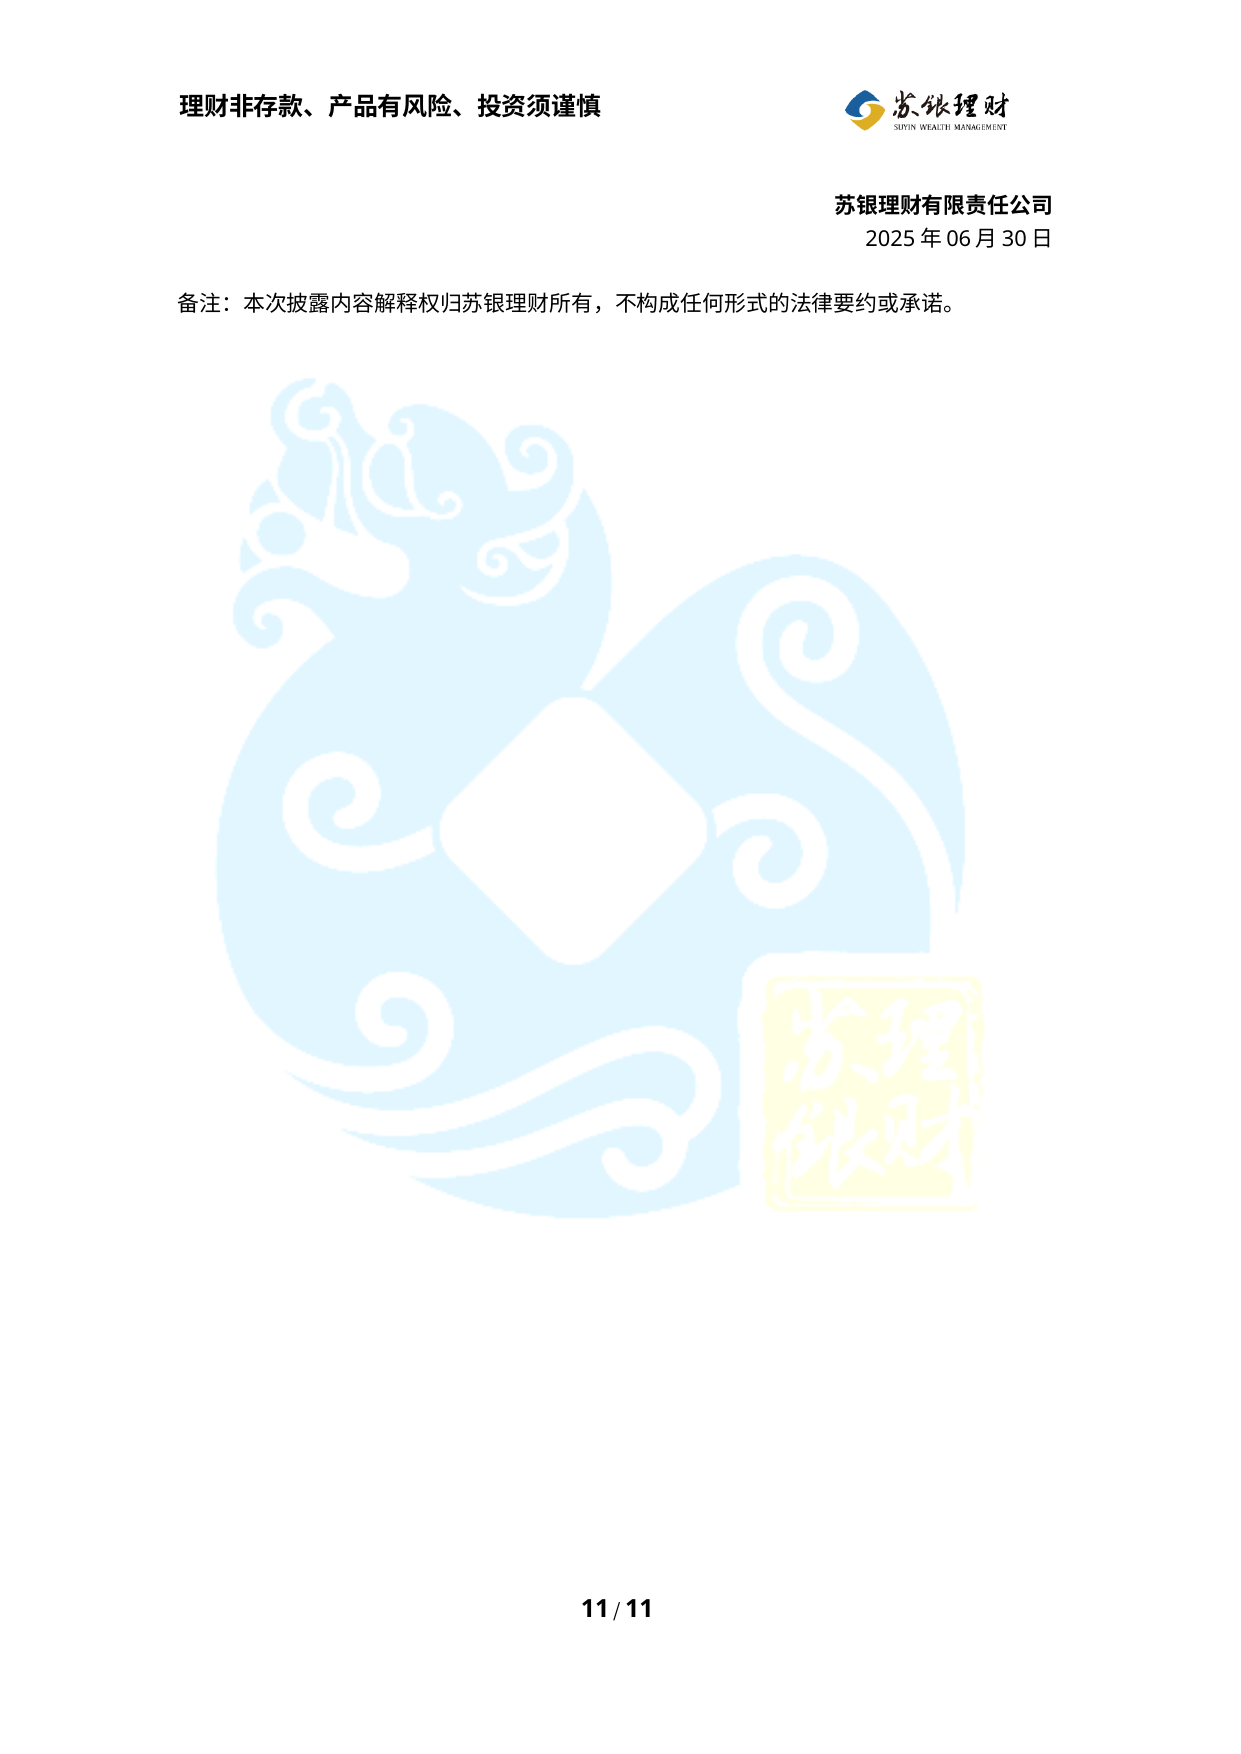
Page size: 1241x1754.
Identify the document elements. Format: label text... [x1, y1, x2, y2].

text 2025年06月30日 [177, 221, 1053, 253]
text 备注：本次披露内容解释权归苏银理财所有，不构成任何形式的法律要约或承诺。 [177, 286, 1053, 318]
text 苏银理财有限责任公司 [177, 188, 1053, 221]
picture [820, 72, 1039, 143]
